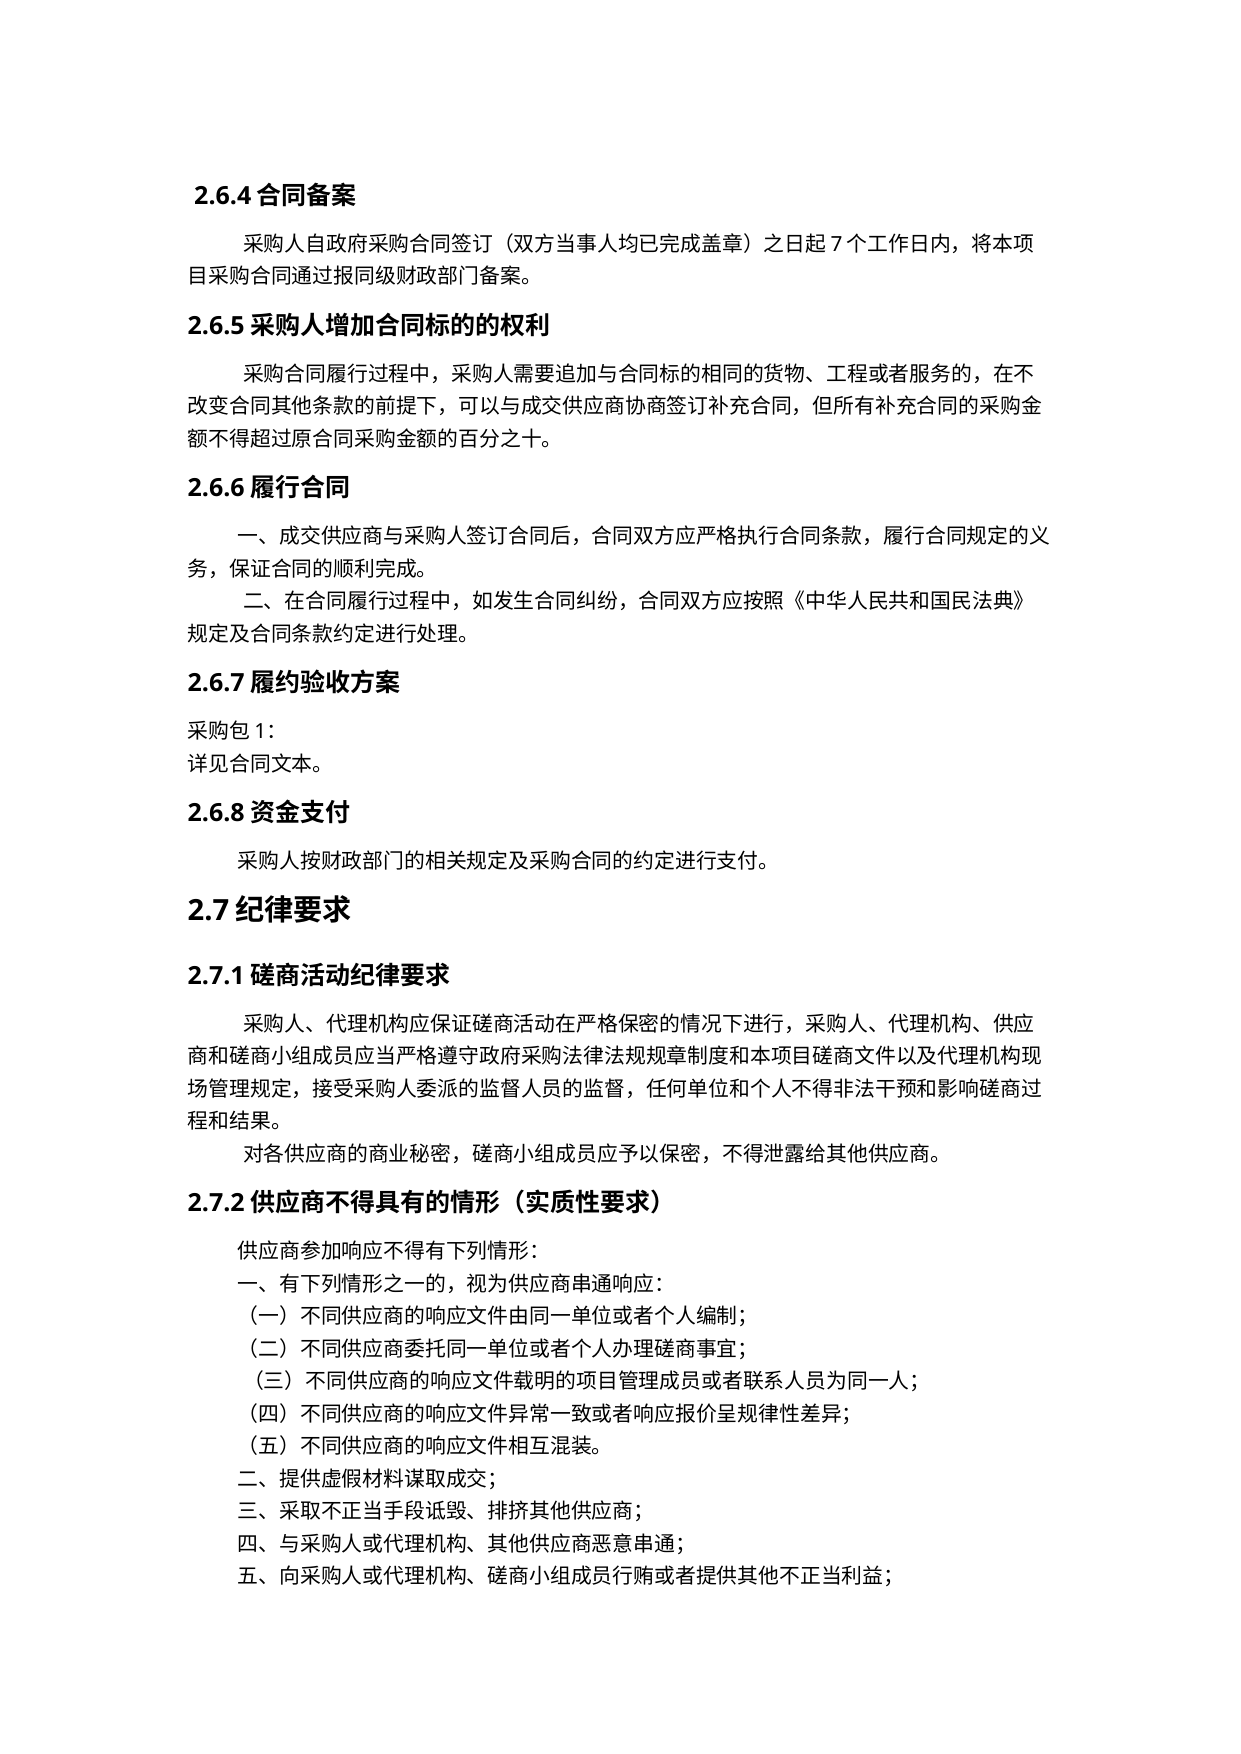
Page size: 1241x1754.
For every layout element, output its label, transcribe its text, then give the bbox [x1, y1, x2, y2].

text 2.6.8资金支付 [187, 779, 1053, 844]
text 2.6.6履行合同 [187, 454, 1053, 519]
text （五）不同供应商的响应文件相互混装。 [187, 1429, 1053, 1462]
text 2.6.5采购人增加合同标的的权利 [187, 292, 1053, 357]
text 2.6.4合同备案 [187, 162, 1053, 227]
text （四）不同供应商的响应文件异常一致或者响应报价呈规律性差异； [187, 1397, 1053, 1429]
text 2.6.7履约验收方案 [187, 649, 1053, 714]
text 二、提供虚假材料谋取成交； [187, 1462, 1053, 1494]
text 2.7纪律要求 [187, 877, 1053, 942]
text 供应商参加响应不得有下列情形： [187, 1234, 1053, 1267]
text 二、在合同履行过程中，如发生合同纠纷，合同双方应按照《中华人民共和国民法典》规定及合同条款约定进行处理。 [187, 584, 1053, 649]
text 采购人、代理机构应保证磋商活动在严格保密的情况下进行，采购人、代理机构、供应商和磋商小组成员应当严格遵守政府采购法律法规规章制度和本项目磋商文件以及代理机构现场管理规定，接受采购人委派的监督人员的监督，任何单位和个人不得非法干预和影响磋商过程和结果。 [187, 1007, 1053, 1137]
text 五、向采购人或代理机构、磋商小组成员行贿或者提供其他不正当利益； [187, 1559, 1053, 1592]
text 四、与采购人或代理机构、其他供应商恶意串通； [187, 1527, 1053, 1559]
text （二）不同供应商委托同一单位或者个人办理磋商事宜； [187, 1332, 1053, 1364]
text 一、有下列情形之一的，视为供应商串通响应： [187, 1267, 1053, 1299]
text 采购人按财政部门的相关规定及采购合同的约定进行支付。 [187, 844, 1053, 877]
text 采购人自政府采购合同签订（双方当事人均已完成盖章）之日起7个工作日内，将本项目采购合同通过报同级财政部门备案。 [187, 227, 1053, 292]
text 对各供应商的商业秘密，磋商小组成员应予以保密，不得泄露给其他供应商。 [187, 1137, 1053, 1169]
text 详见合同文本。 [187, 747, 1053, 779]
text 2.7.1磋商活动纪律要求 [187, 942, 1053, 1007]
text 2.7.2供应商不得具有的情形（实质性要求） [187, 1169, 1053, 1234]
text 采购合同履行过程中，采购人需要追加与合同标的相同的货物、工程或者服务的，在不改变合同其他条款的前提下，可以与成交供应商协商签订补充合同，但所有补充合同的采购金额不得超过原合同采购金额的百分之十。 [187, 357, 1053, 454]
text 采购包1： [187, 714, 1053, 747]
text 一、成交供应商与采购人签订合同后，合同双方应严格执行合同条款，履行合同规定的义务，保证合同的顺利完成。 [187, 519, 1053, 584]
text （三）不同供应商的响应文件载明的项目管理成员或者联系人员为同一人； [187, 1364, 1053, 1397]
text （一）不同供应商的响应文件由同一单位或者个人编制； [187, 1299, 1053, 1332]
text 三、采取不正当手段诋毁、排挤其他供应商； [187, 1494, 1053, 1527]
